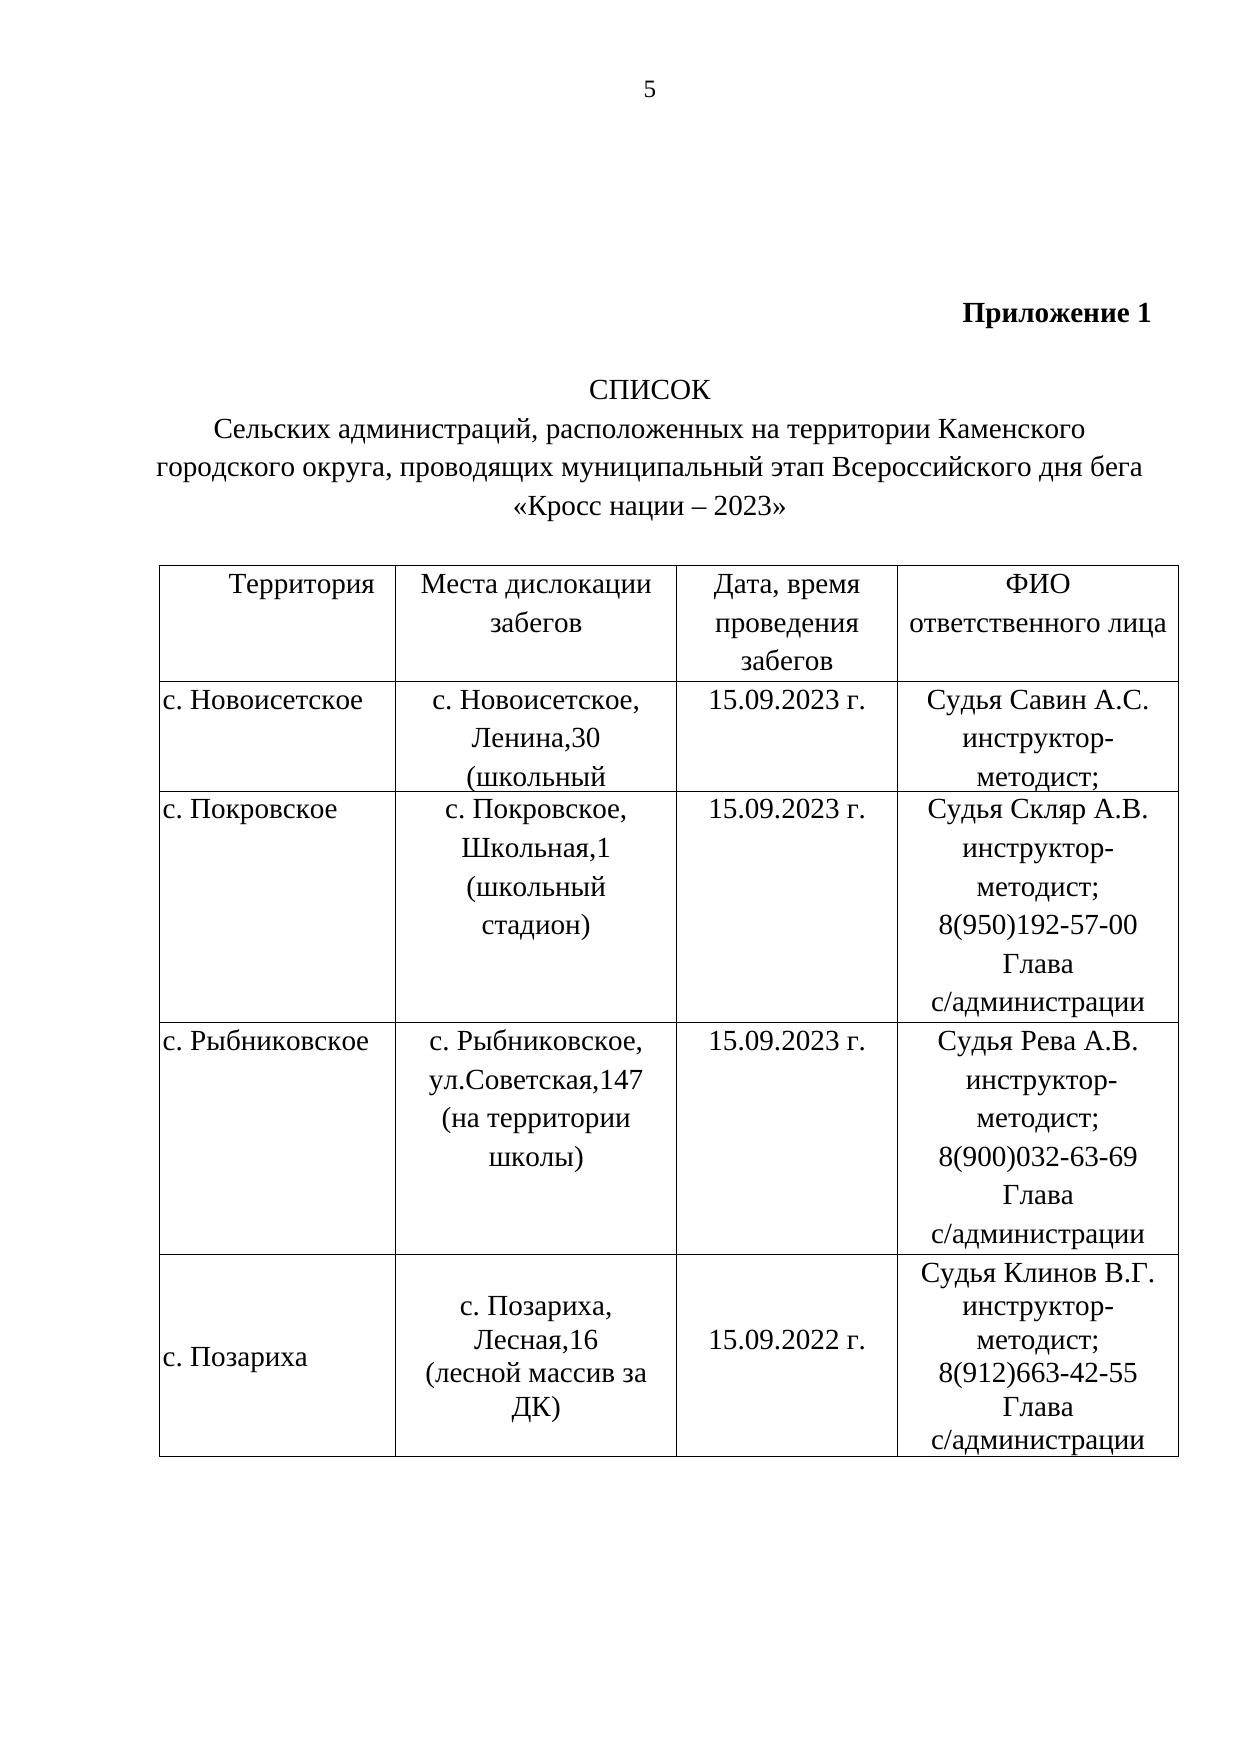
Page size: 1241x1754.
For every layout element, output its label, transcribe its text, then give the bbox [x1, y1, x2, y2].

table_header Дата, время проведения забегов [677, 566, 897, 681]
table_cell с. Покровское [160, 792, 395, 1022]
table_cell Судья Савин А.С. инструктор-методист; 8(904)169-50-38 Глава с/администрации [898, 682, 1178, 791]
table_cell Судья Рева А.В. инструктор-методист; 8(900)032-63-69 Глава с/администрации [898, 1023, 1178, 1254]
table_cell 15.09.2022 г. [677, 1255, 897, 1456]
table_cell 15.09.2023 г. [677, 1023, 897, 1254]
table_cell с. Покровское, Школьная,1 (школьный стадион) [396, 792, 676, 1022]
table_cell с. Позариха [160, 1255, 395, 1456]
table_header Территория [160, 566, 395, 681]
table_header ФИО ответственного лица [898, 566, 1178, 681]
text Сельских администраций, расположенных на территории Каменского городского округа, проводящих муниципальный этап Всероссийского дня бега «Кросс нации – 2023» [148, 411, 1152, 522]
table_cell Судья Скляр А.В. инструктор-методист; 8(950)192-57-00 Глава с/администрации [898, 792, 1178, 1022]
table_cell с. Новоисетское, Ленина,30 (школьный стадион) [396, 682, 676, 791]
table_cell с. Рыбниковское, ул.Советская,147 (на территории школы) [396, 1023, 676, 1254]
table_cell с. Новоисетское [160, 682, 395, 791]
table_cell с. Рыбниковское [160, 1023, 395, 1254]
table_header Места дислокации забегов [396, 566, 676, 681]
table_cell 15.09.2023 г. [677, 792, 897, 1022]
table_cell 15.09.2023 г. [677, 682, 897, 791]
table_cell Судья Клинов В.Г. инструктор-методист; 8(912)663-42-55 Глава с/администрации [898, 1255, 1178, 1456]
text СПИСОК [148, 372, 1152, 406]
table_cell с. Позариха, Лесная,16 (лесной массив за ДК) [396, 1255, 676, 1456]
text Приложение 1 [148, 295, 1152, 329]
